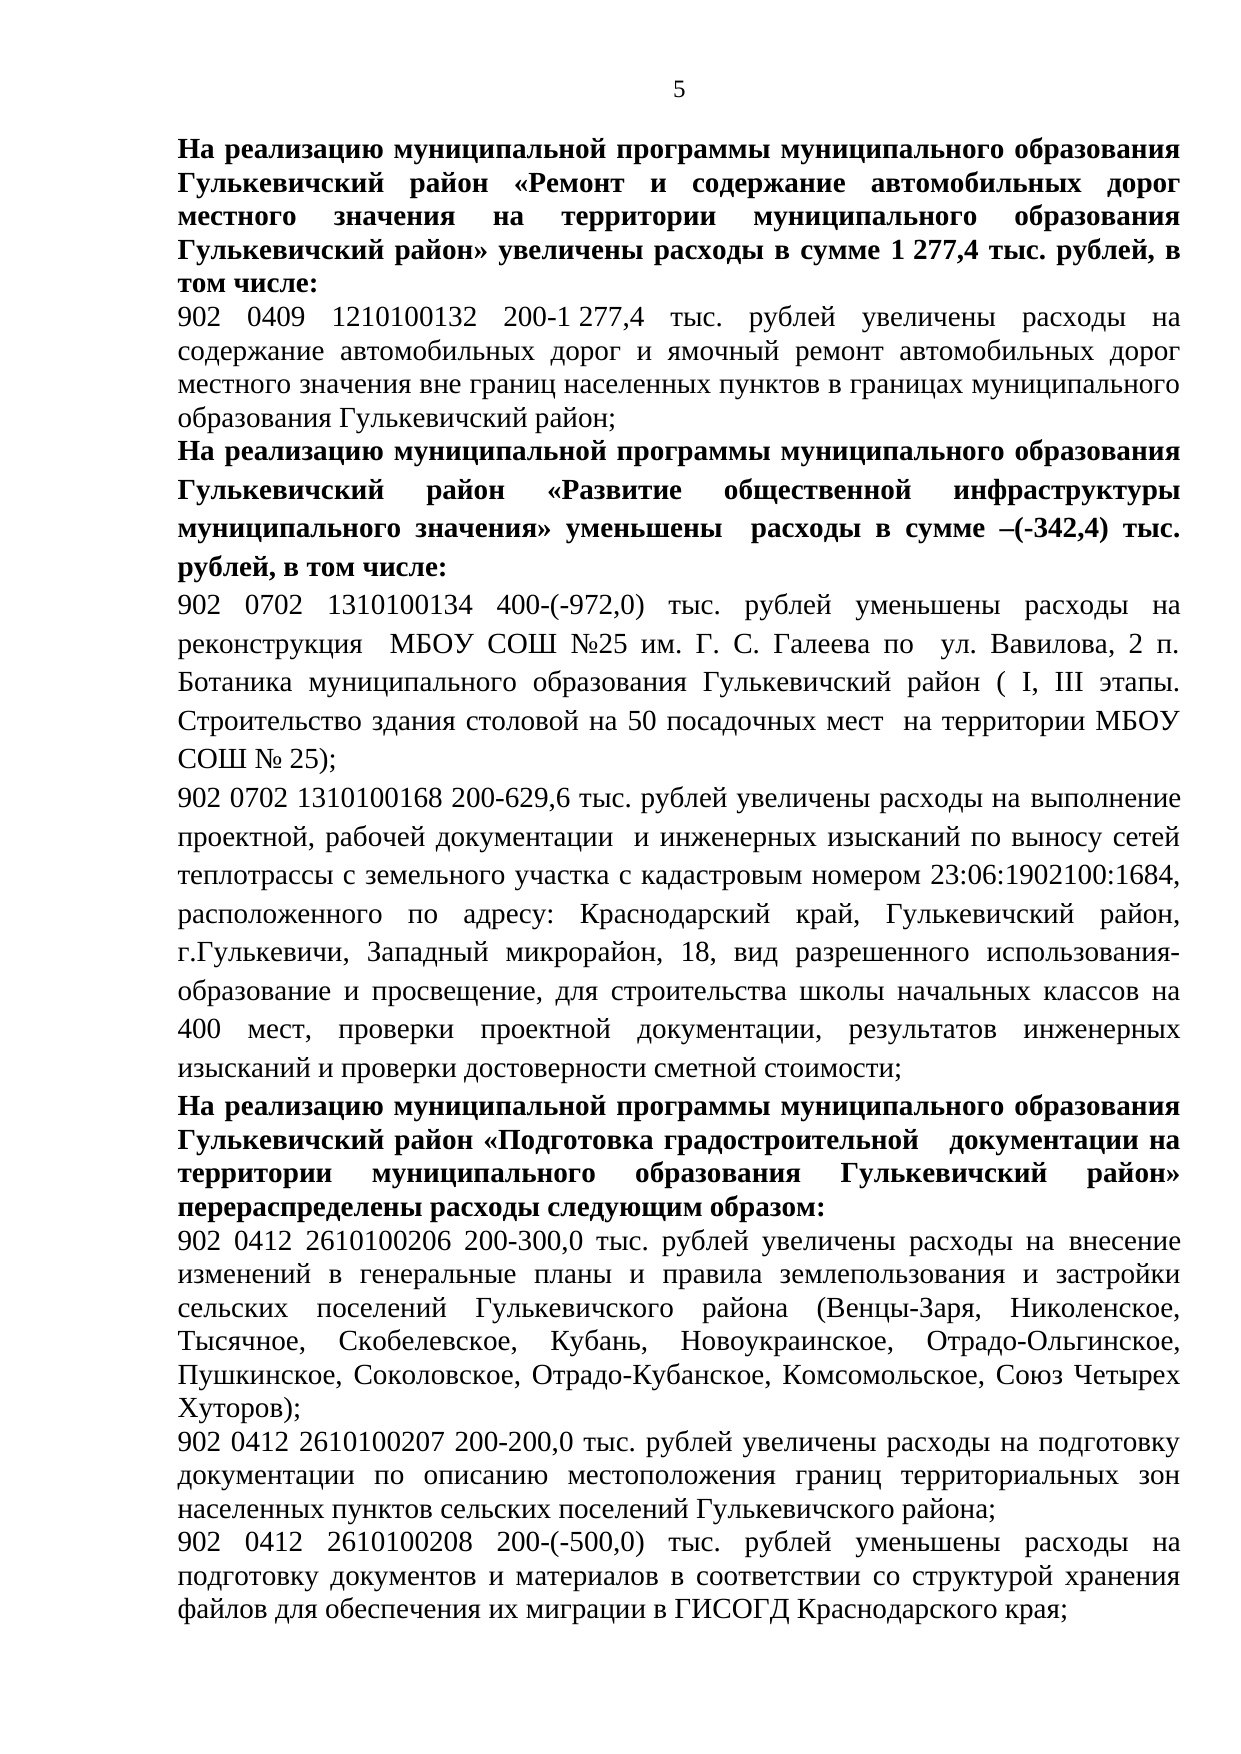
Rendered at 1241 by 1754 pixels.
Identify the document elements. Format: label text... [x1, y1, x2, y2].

text На реализацию муниципальной программы муниципального образования Гулькевичский район «Ремонт и содержание автомобильных дорог местного значения на территории муниципального образования Гулькевичский район» увеличены расходы в сумме 1 277,4 тыс. рублей, в том числе: [177, 131, 1181, 299]
text 902 0412 2610100208 200-(-500,0) тыс. рублей уменьшены расходы на подготовку документов и материалов в соответствии со структурой хранения файлов для обеспечения их миграции в ГИСОГД Краснодарского края; [177, 1524, 1181, 1625]
text 902 0412 2610100207 200-200,0 тыс. рублей увеличены расходы на подготовку документации по описанию местоположения границ территориальных зон населенных пунктов сельских поселений Гулькевичского района; [177, 1424, 1181, 1524]
text 902 0409 1210100132 200-1 277,4 тыс. рублей увеличены расходы на содержание автомобильных дорог и ямочный ремонт автомобильных дорог местного значения вне границ населенных пунктов в границах муниципального образования Гулькевичский район; [177, 299, 1181, 433]
text На реализацию муниципальной программы муниципального образования Гулькевичский район «Развитие общественной инфраструктуры муниципального значения» уменьшены расходы в сумме –(-342,4) тыс. рублей, в том числе: [177, 433, 1181, 582]
text 902 0412 2610100206 200-300,0 тыс. рублей увеличены расходы на внесение изменений в генеральные планы и правила землепользования и застройки сельских поселений Гулькевичского района (Венцы-Заря, Николенское, Тысячное, Скобелевское, Кубань, Новоукраинское, Отрадо-Ольгинское, Пушкинское, Соколовское, Отрадо-Кубанское, Комсомольское, Союз Четырех Хуторов); [177, 1223, 1181, 1424]
text 902 0702 1310100168 200-629,6 тыс. рублей увеличены расходы на выполнение проектной, рабочей документации и инженерных изысканий по выносу сетей теплотрассы с земельного участка с кадастровым номером 23:06:1902100:1684, расположенного по адресу: Краснодарский край, Гулькевичский район, г.Гулькевичи, Западный микрорайон, 18, вид разрешенного использования- образование и просвещение, для строительства школы начальных классов на 400 мест, проверки проектной документации, результатов инженерных изысканий и проверки достоверности сметной стоимости; [177, 780, 1181, 1083]
text 902 0702 1310100134 400-(-972,0) тыс. рублей уменьшены расходы на реконструкция МБОУ СОШ №25 им. Г. С. Галеева по ул. Вавилова, 2 п. Ботаника муниципального образования Гулькевичский район ( I, III этапы. Строительство здания столовой на 50 посадочных мест на территории МБОУ СОШ № 25); [177, 587, 1181, 775]
text На реализацию муниципальной программы муниципального образования Гулькевичский район «Подготовка градостроительной документации на территории муниципального образования Гулькевичский район» перераспределены расходы следующим образом: [177, 1088, 1181, 1223]
